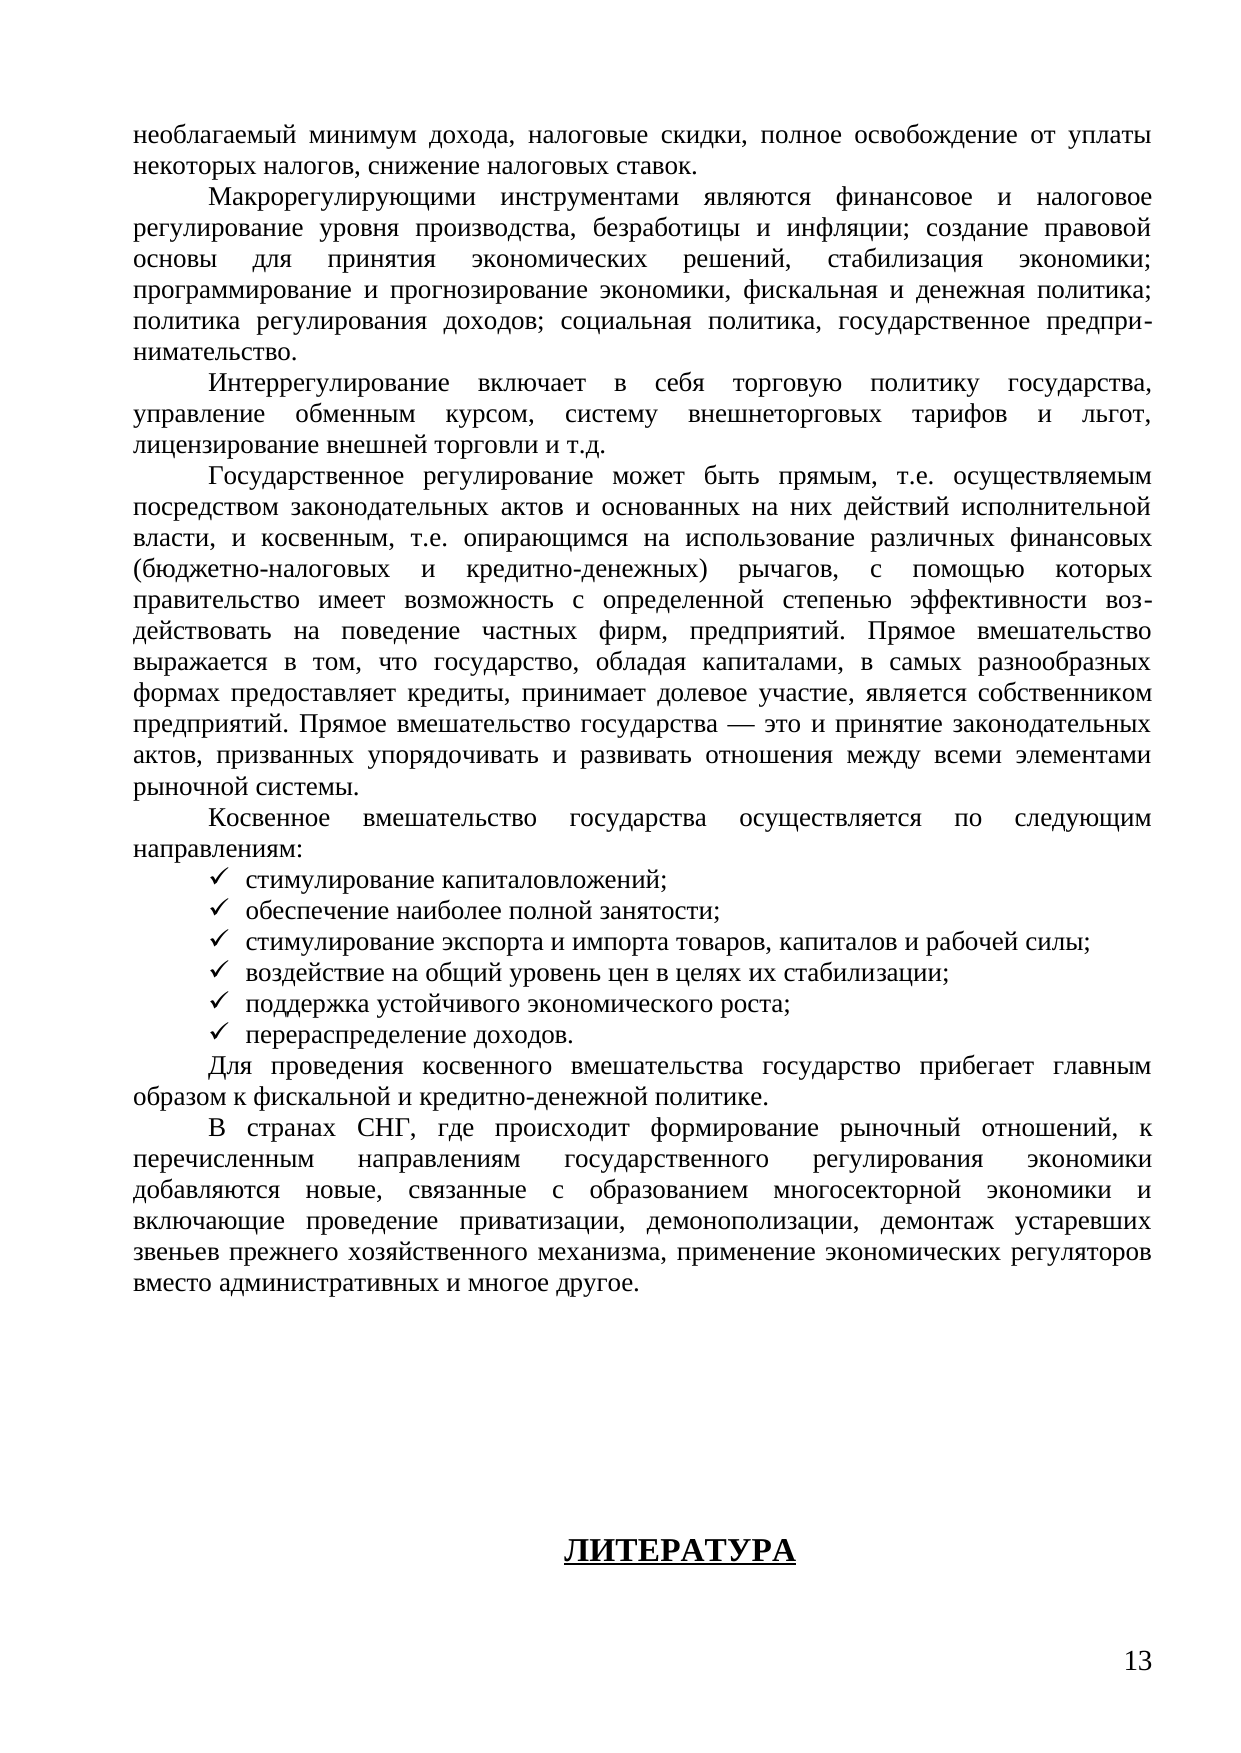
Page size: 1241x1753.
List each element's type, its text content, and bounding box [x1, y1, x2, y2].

list воздействие на общий уровень цен в целях их стабилизации; [208, 956, 1152, 987]
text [133, 118, 1152, 180]
list стимулирование экспорта и импорта товаров, капиталов и рабочей силы; [208, 925, 1152, 956]
text Интеррегулирование включает в себя торговую политику государства, управление обменным курсом, систему внешнеторговых тарифов и льгот, лицензирование внешней торговли и т.д. [133, 366, 1152, 459]
text Для проведения косвенного вмешательства государство прибегает главным образом к фискальной и кредитно-денежной политике. [133, 1049, 1152, 1111]
text Косвенное вмешательство государства осуществляется по следующим направлениям: [133, 801, 1152, 863]
text ЛИТЕРАТУРА [133, 1530, 1152, 1568]
list перераспределение доходов. [208, 1018, 1152, 1049]
list стимулирование капиталовложений; [208, 863, 1152, 894]
list поддержка устойчивого экономического роста; [208, 987, 1152, 1018]
list обеспечение наиболее полной занятости; [208, 894, 1152, 925]
text Макрорегулирующими инструментами являются финансовое и налоговое регулирование уровня производства, безработицы и инфляции; создание правовой основы для принятия экономических решений, стабилизация экономики; программирование и прогнозирование экономики, фискальная и денежная политика; политика регулирования доходов; социальная политика, государственное предпринимательство. [133, 180, 1152, 366]
text Государственное регулирование может быть прямым, т.е. осуществляемым посредством законодательных актов и основанных на них действий исполнительной власти, и косвенным, т.е. опирающимся на использование различных финансовых (бюджетно-налоговых и кредитно-денежных) рычагов, с помощью которых правительство имеет возможность с определенной степенью эффективности воздействовать на поведение частных фирм, предприятий. Прямое вмешательство выражается в том, что государство, обладая капиталами, в самых разнообразных формах предоставляет кредиты, принимает долевое участие, является собственником предприятий. Прямое вмешательство государства — это и принятие законодательных актов, призванных упорядочивать и развивать отношения между всеми элементами рыночной системы. [133, 459, 1152, 801]
text В странах СНГ, где происходит формирование рыночный отношений, к перечисленным направлениям государственного регулирования экономики добавляются новые, связанные с образованием многосекторной экономики и включающие проведение приватизации, демонополизации, демонтаж устаревших звеньев прежнего хозяйственного механизма, применение экономических регуляторов вместо административных и многое другое. [133, 1111, 1152, 1298]
